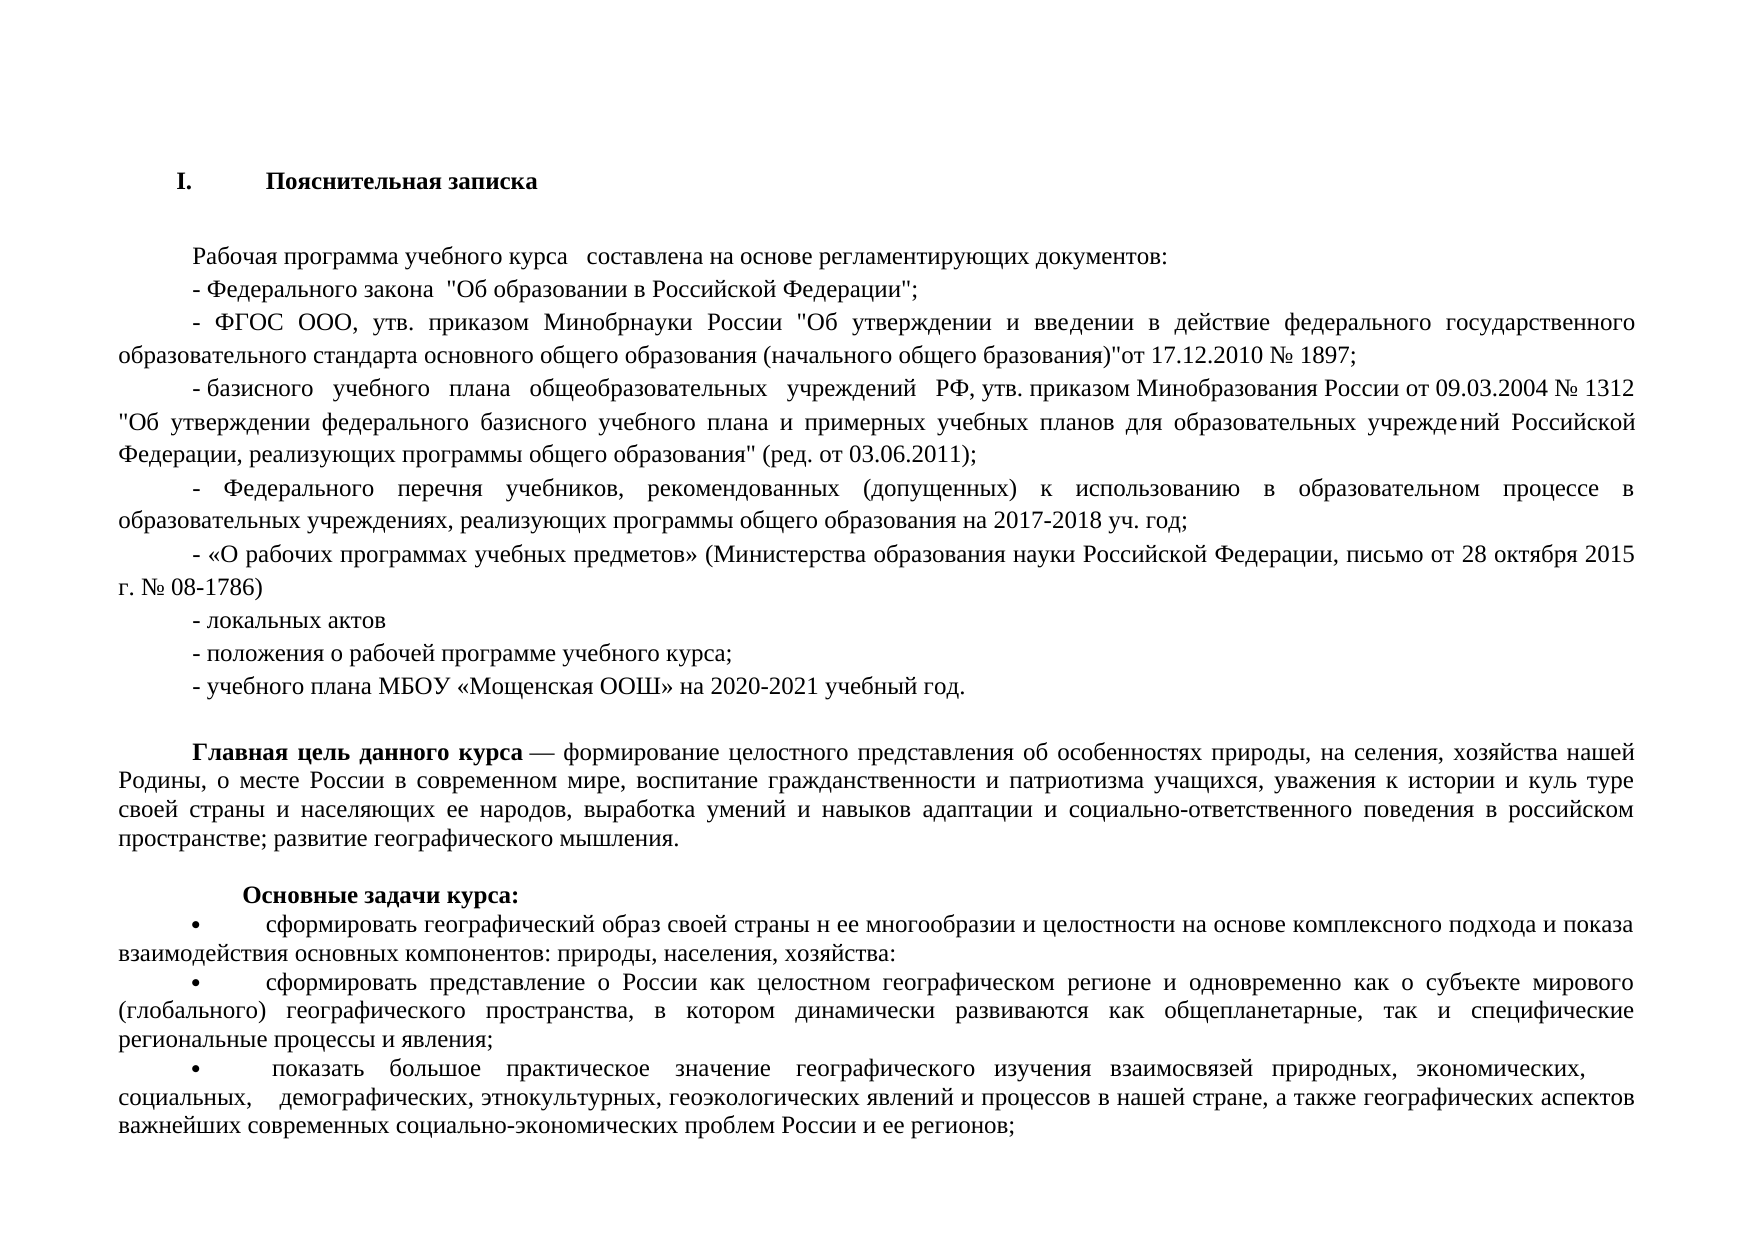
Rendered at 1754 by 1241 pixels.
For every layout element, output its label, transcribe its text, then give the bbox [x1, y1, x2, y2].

text - локальных актов [118, 605, 1636, 633]
text Главная цель данного курса — формирование целостного представления об особенностях природы, на селения, хозяйства нашей Родины, о месте России в современном мире, воспитание гражданственности и патриотизма учащихся, уважения к истории и куль туре своей страны и населяющих ее народов, выработка умений и навыков адаптации и социально-ответственного поведения в российском пространстве; развитие географического мышления. [118, 737, 1636, 852]
text - учебного плана МБОУ «Мощенская ООШ» на 2020-2021 учебный год. [118, 671, 1636, 699]
text - положения о рабочей программе учебного курса; [118, 638, 1636, 666]
text - Федерального закона "Об образовании в Российской Федерации"; [118, 274, 1636, 303]
text - базисного учебного плана общеобразовательных учреждений РФ, утв. приказом Минобразования России от 09.03.2004 № 1312 "Об утверждении федерального базисного учебного плана и примерных учебных планов для образовательных учреждений Российской Федерации, реализующих программы общего образования" (ред. от 03.06.2011); [118, 373, 1636, 468]
text - «О рабочих программах учебных предметов» (Министерства образования науки Российской Федерации, письмо от 28 октября . № 08-1786) [118, 539, 1636, 600]
text - Федерального перечня учебников, рекомендованных (допущенных) к использованию в образовательном процессе в образовательных учреждениях, реализующих программы общего образования на 2017-2018 уч. год; [118, 473, 1636, 534]
list Пояснительная записка [118, 148, 1636, 194]
text - ФГОС ООО, утв. приказом Минобрнауки России "Об утверждении и введении в действие федерального государственного образовательного стандарта основного общего образования (начального общего бразования)"от 17.12.2010 № 1897; [118, 307, 1636, 369]
text Основные задачи курса: [118, 881, 1636, 909]
list сформировать географический образ своей страны н ее многообразии и целостности на основе комплексного подхода и показа взаимодействия основных компонентов: природы, населения, хозяйства: [118, 909, 1636, 967]
list показать большое практическое значение географического изучения взаимосвязей природных, экономических, социальных, демографических, этнокультурных, геоэкологических явлений и процессов в нашей стране, а также географических аспектов важнейших современных социально-экономических проблем России и ее регионов; [118, 1053, 1636, 1139]
text Рабочая программа учебного курса составлена на основе регламентирующих документов: [118, 241, 1636, 270]
list сформировать представление о России как целостном географическом регионе и одновременно как о субъекте мирового (глобального) географического пространства, в котором динамически развиваются как общепланетарные, так и специфические региональные процессы и явления; [118, 967, 1636, 1053]
